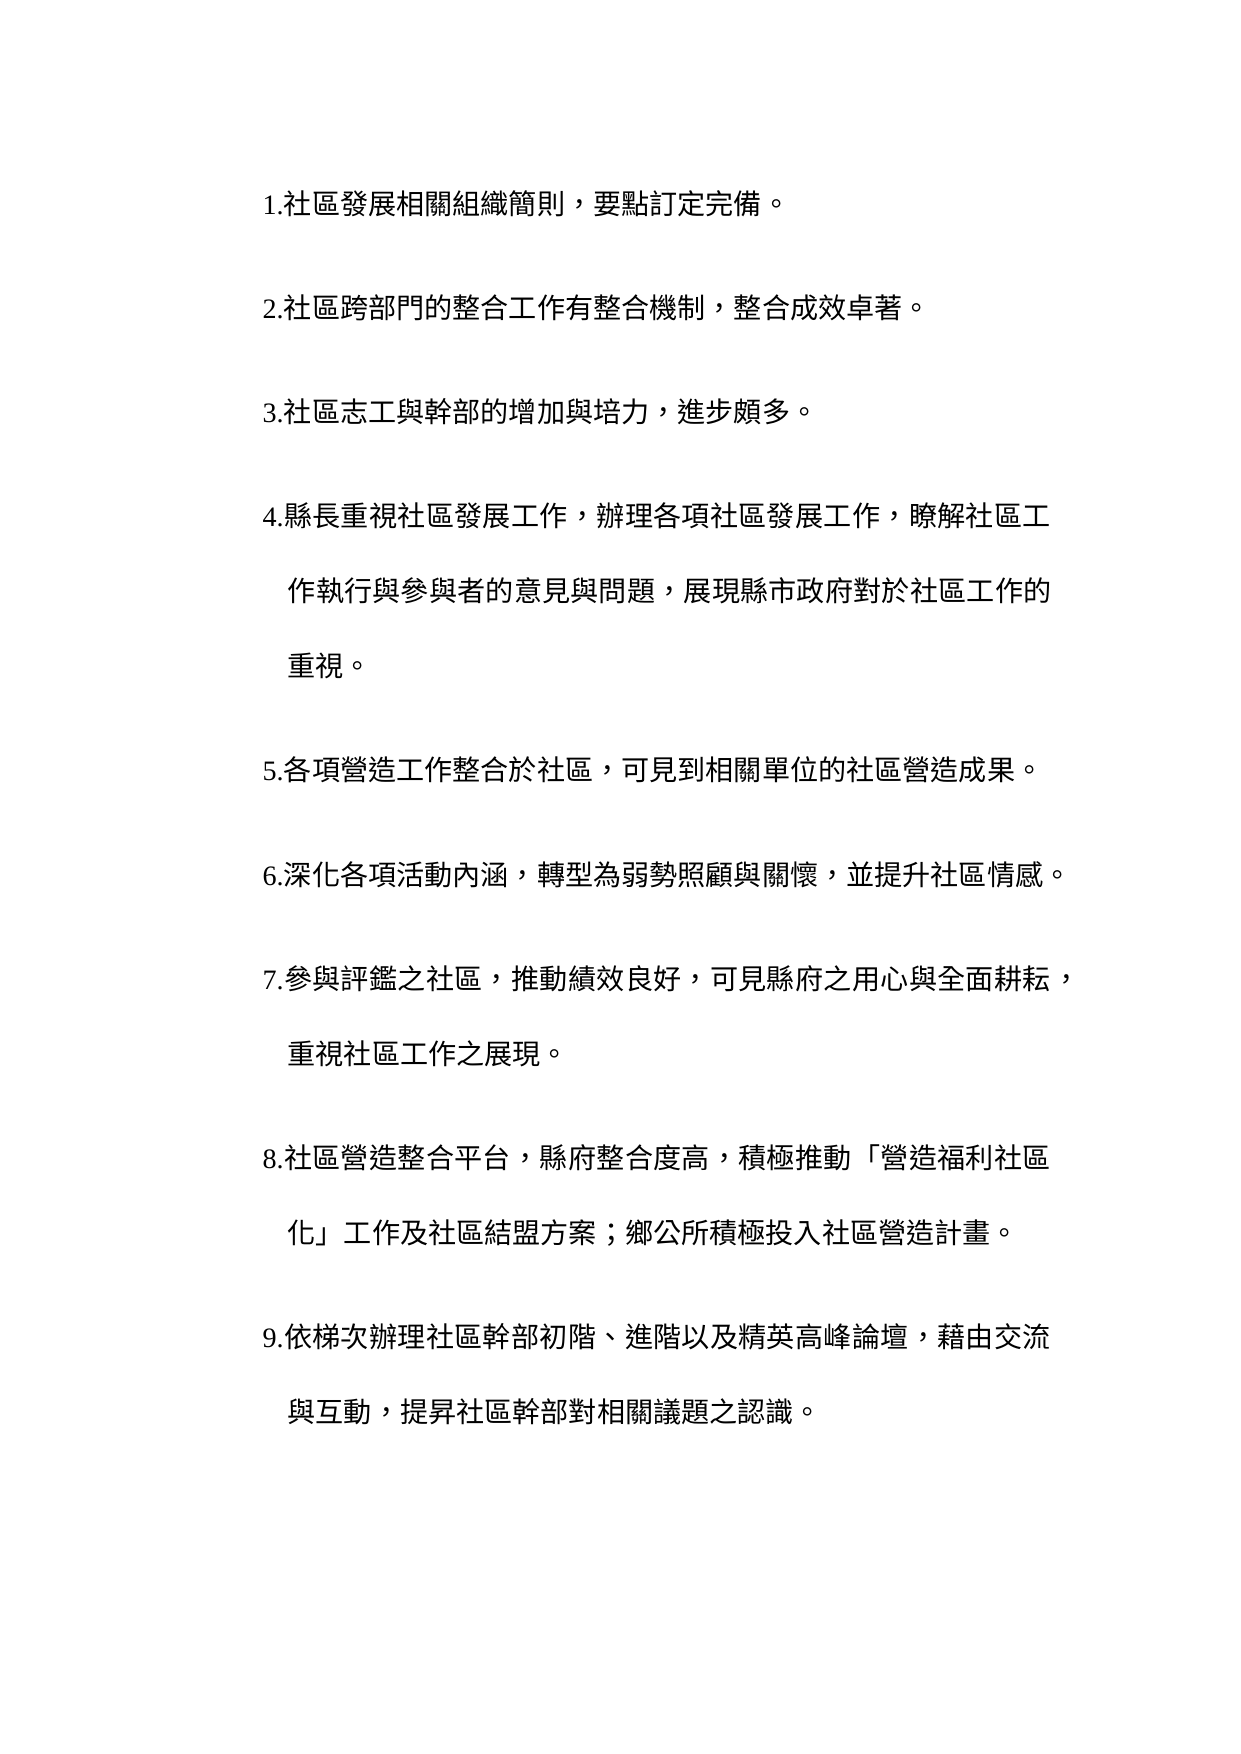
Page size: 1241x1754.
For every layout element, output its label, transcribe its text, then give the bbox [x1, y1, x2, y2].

text 2.社區跨部門的整合工作有整合機制，整合成效卓著。 [262, 269, 1053, 344]
text 7.參與評鑑之社區，推動績效良好，可見縣府之用心與全面耕耘，重視社區工作之展現。 [262, 939, 1053, 1089]
text 4.縣長重視社區發展工作，辦理各項社區發展工作，瞭解社區工作執行與參與者的意見與問題，展現縣市政府對於社區工作的重視。 [262, 477, 1053, 702]
text 6.深化各項活動內涵，轉型為弱勢照顧與關懷，並提升社區情感。 [187, 835, 1053, 910]
text 1.社區發展相關組織簡則，要點訂定完備。 [187, 164, 1053, 239]
text 9.依梯次辦理社區幹部初階、進階以及精英高峰論壇，藉由交流與互動，提昇社區幹部對相關議題之認識。 [262, 1298, 1053, 1448]
text 3.社區志工與幹部的增加與培力，進步頗多。 [187, 373, 1053, 448]
text 8.社區營造整合平台，縣府整合度高，積極推動「營造福利社區化」工作及社區結盟方案；鄉公所積極投入社區營造計畫。 [262, 1119, 1053, 1269]
text 5.各項營造工作整合於社區，可見到相關單位的社區營造成果。 [187, 731, 1053, 806]
